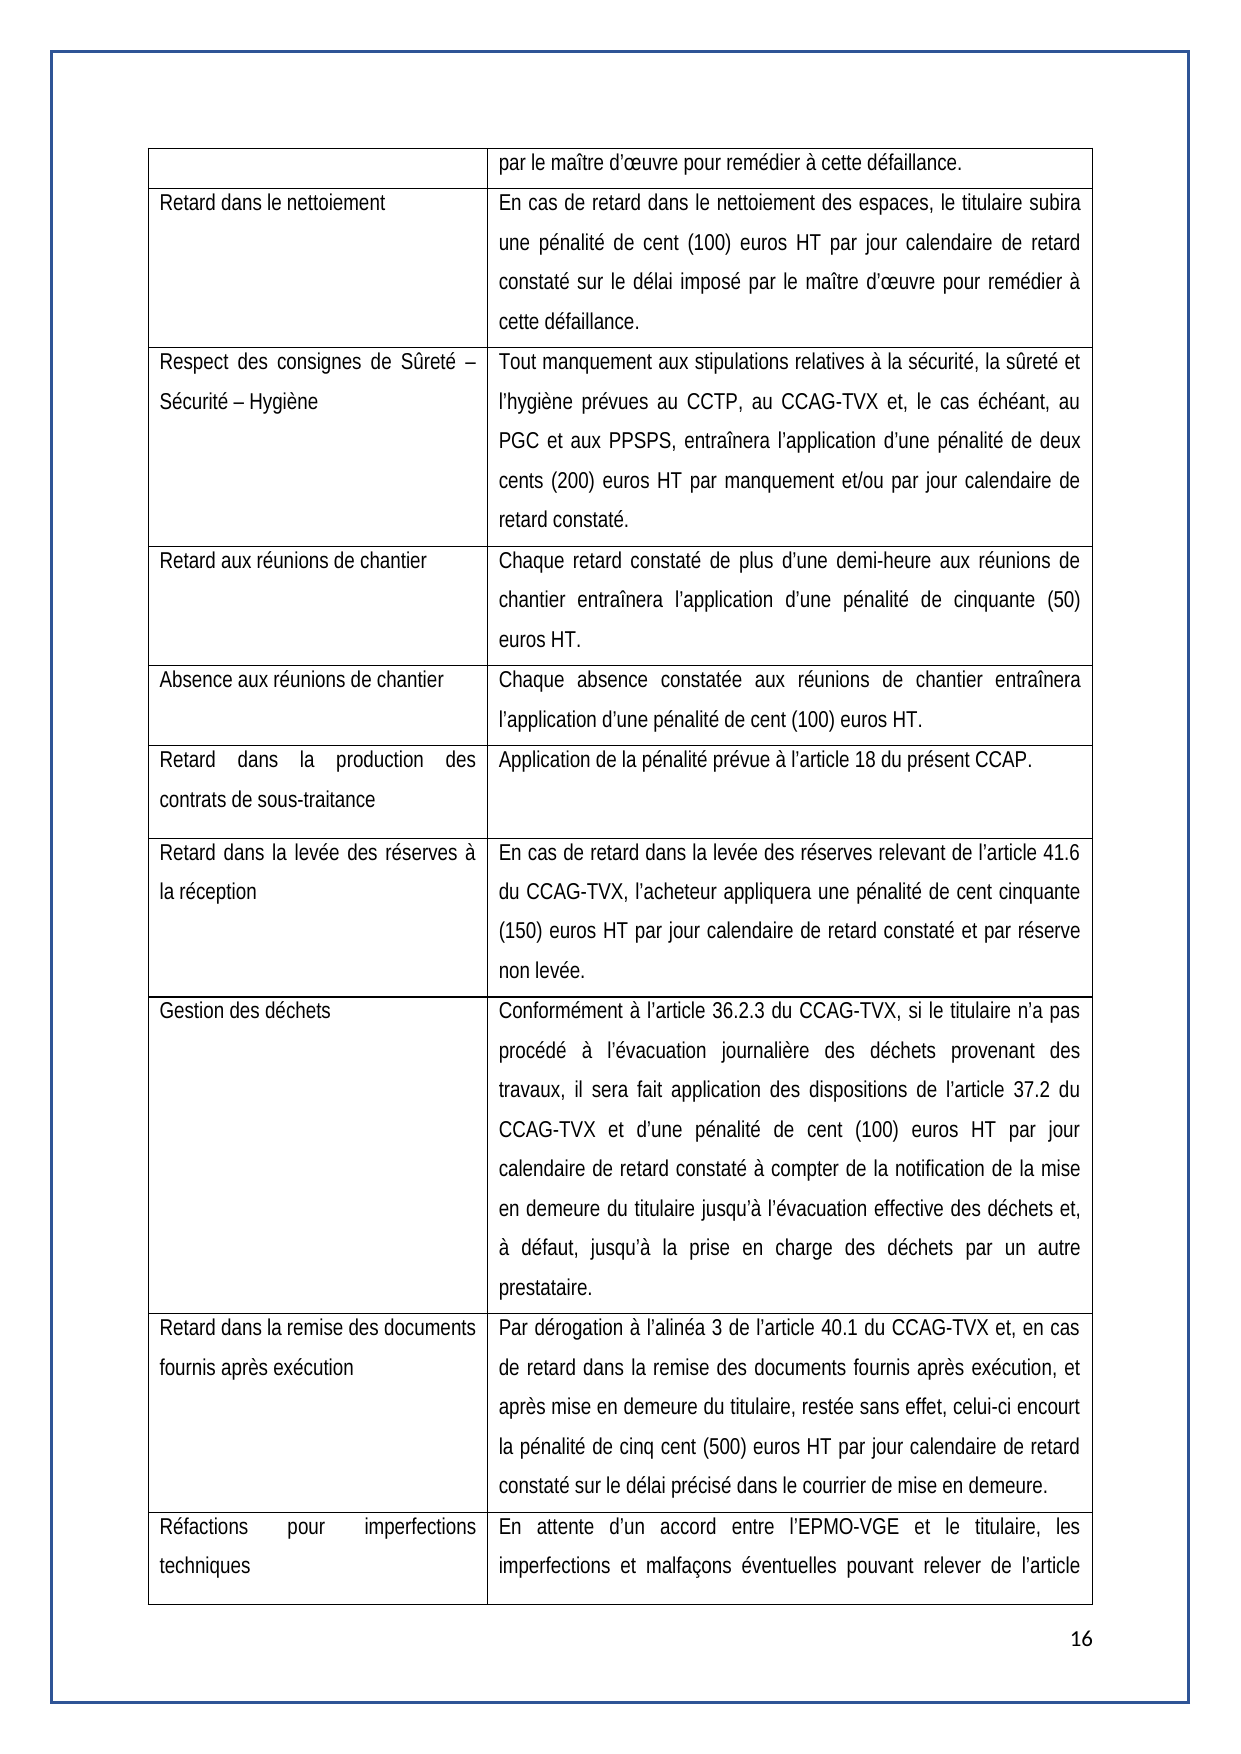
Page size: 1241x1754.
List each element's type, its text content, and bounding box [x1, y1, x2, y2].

table_cell Retard dans la levée des réserves à la réception [149, 839, 487, 996]
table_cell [149, 149, 487, 188]
table_cell Chaque retard constaté de plus d’une demi-heure aux réunions de chantier entraînera l’application d’une pénalité de cinquante (50) euros HT. [488, 547, 1092, 665]
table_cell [149, 1513, 487, 1604]
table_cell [488, 1513, 1092, 1604]
table_cell Gestion des déchets [149, 998, 487, 1313]
table_cell Respect des consignes de Sûreté – Sécurité – Hygiène [149, 348, 487, 546]
table_cell Retard aux réunions de chantier [149, 547, 487, 665]
table_cell En cas de retard dans le nettoiement des espaces, le titulaire subira une pénalité de cent (100) euros HT par jour calendaire de retard constaté sur le délai imposé par le maître d’œuvre pour remédier à cette défaillance. [488, 189, 1092, 347]
table_cell Retard dans la remise des documents fournis après exécution [149, 1314, 487, 1512]
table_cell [488, 149, 1092, 188]
table_cell Conformément à l’article 36.2.3 du CCAG-TVX, si le titulaire n’a pas procédé à l’évacuation journalière des déchets provenant des travaux, il sera fait application des dispositions de l’article 37.2 du CCAG-TVX et d’une pénalité de cent (100) euros HT par jour calendaire de retard constaté à compter de la notification de la mise en demeure du titulaire jusqu’à l’évacuation effective des déchets et, à défaut, jusqu’à la prise en charge des déchets par un autre prestataire. [488, 998, 1092, 1313]
table_cell Retard dans le nettoiement [149, 189, 487, 347]
table_cell En cas de retard dans la levée des réserves relevant de l’article 41.6 du CCAG-TVX, l’acheteur appliquera une pénalité de cent cinquante (150) euros HT par jour calendaire de retard constaté et par réserve non levée. [488, 839, 1092, 996]
table_cell Par dérogation à l’alinéa 3 de l’article 40.1 du CCAG-TVX et, en cas de retard dans la remise des documents fournis après exécution, et après mise en demeure du titulaire, restée sans effet, celui-ci encourt la pénalité de cinq cent (500) euros HT par jour calendaire de retard constaté sur le délai précisé dans le courrier de mise en demeure. [488, 1314, 1092, 1512]
table_cell Retard dans la production des contrats de sous-traitance [149, 746, 487, 837]
table_cell Application de la pénalité prévue à l’article 18 du présent CCAP. [488, 746, 1092, 837]
table_cell Chaque absence constatée aux réunions de chantier entraînera l’application d’une pénalité de cent (100) euros HT. [488, 666, 1092, 745]
table_cell Absence aux réunions de chantier [149, 666, 487, 745]
table_cell Tout manquement aux stipulations relatives à la sécurité, la sûreté et l’hygiène prévues au CCTP, au CCAG-TVX et, le cas échéant, au PGC et aux PPSPS, entraînera l’application d’une pénalité de deux cents (200) euros HT par manquement et/ou par jour calendaire de retard constaté. [488, 348, 1092, 546]
